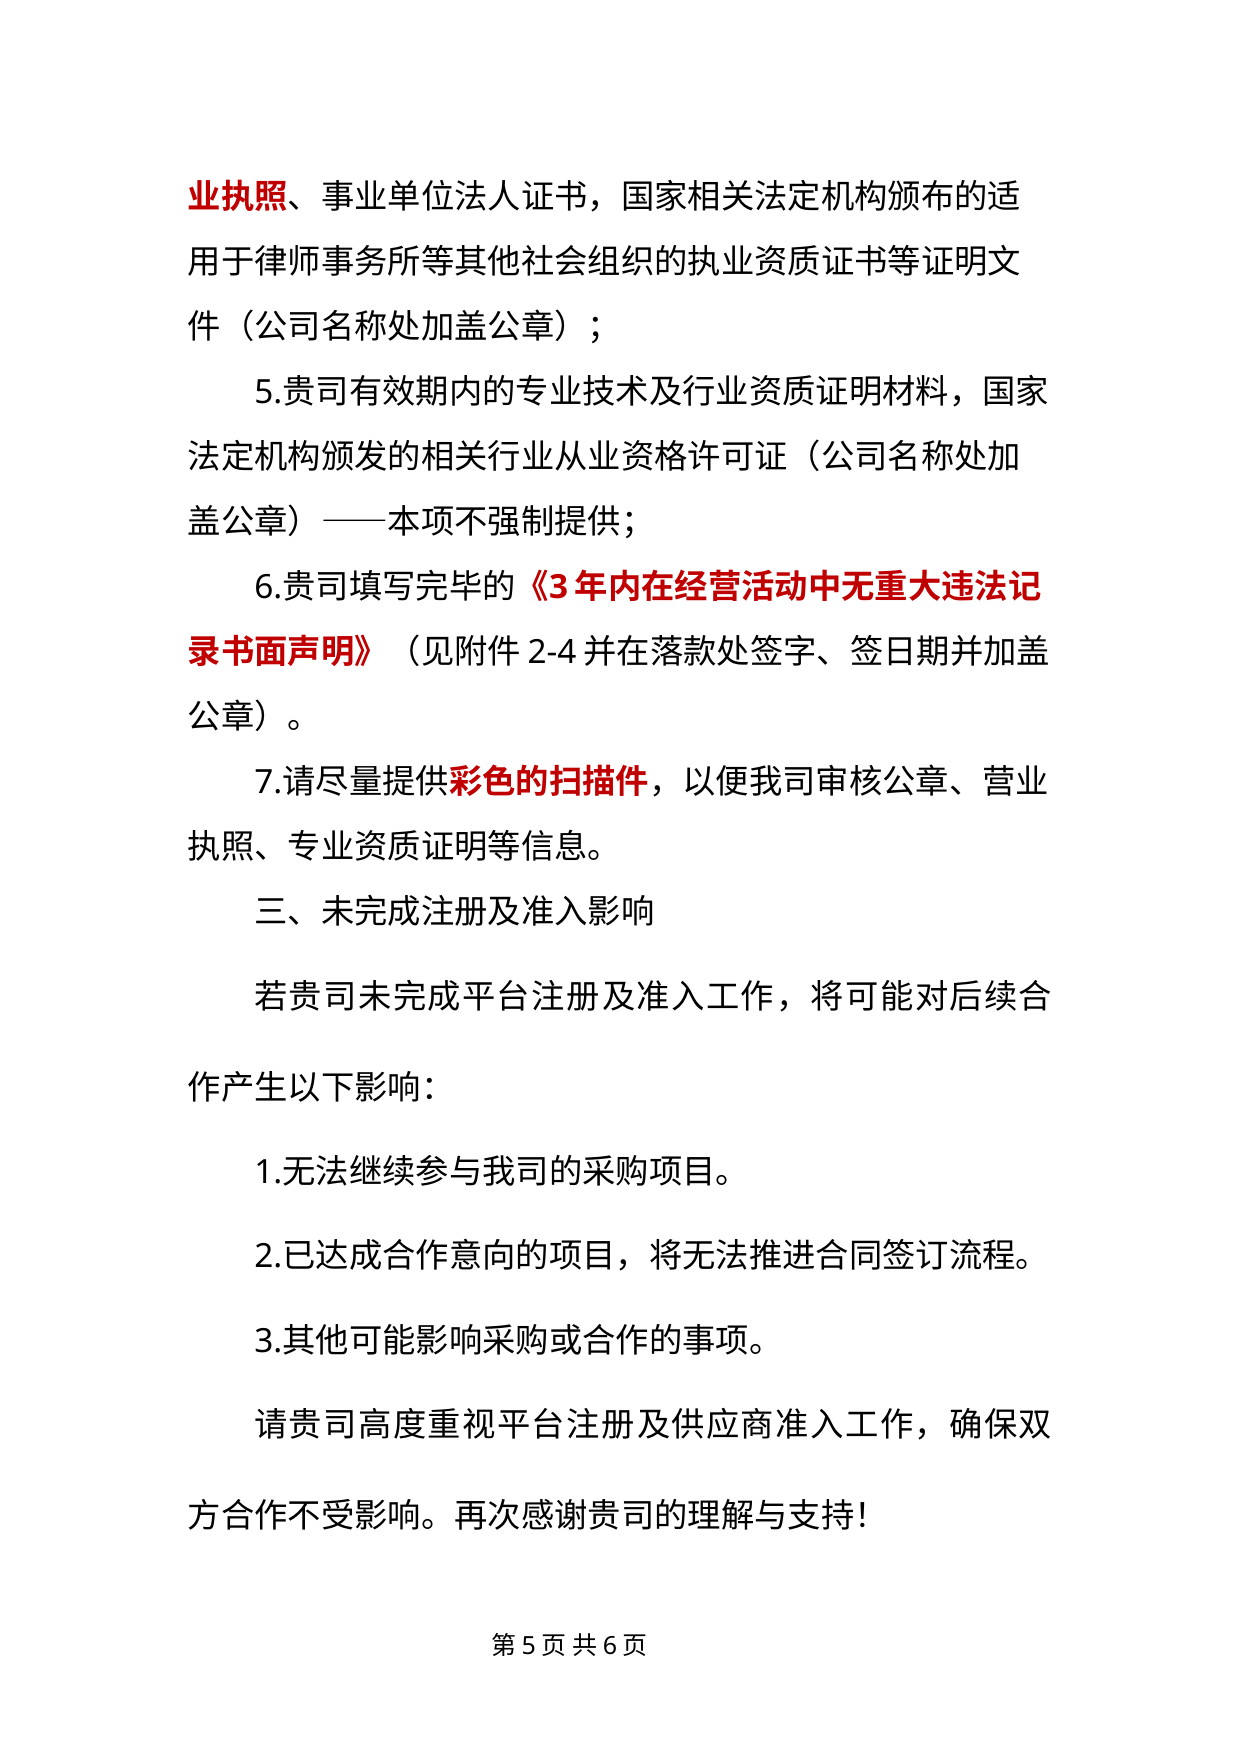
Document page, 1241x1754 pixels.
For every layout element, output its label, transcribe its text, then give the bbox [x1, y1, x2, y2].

text 5.贵司有效期内的专业技术及行业资质证明材料，国家法定机构颁发的相关行业从业资格许可证（公司名称处加盖公章）——本项不强制提供； [187, 357, 1053, 552]
text 2.已达成合作意向的项目，将无法推进合同签订流程。 [187, 1221, 1053, 1286]
text 1.无法继续参与我司的采购项目。 [187, 1136, 1053, 1201]
text 7.请尽量提供彩色的扫描件，以便我司审核公章、营业执照、专业资质证明等信息。 [187, 747, 1053, 877]
subtitle 三、未完成注册及准入影响 [187, 877, 1053, 942]
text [187, 162, 1053, 357]
text 请贵司高度重视平台注册及供应商准入工作，确保双方合作不受影响。再次感谢贵司的理解与支持！ [187, 1389, 1053, 1546]
text 6.贵司填写完毕的《3年内在经营活动中无重大违法记录书面声明》（见附件2-4并在落款处签字、签日期并加盖公章）。 [187, 552, 1053, 747]
text 3.其他可能影响采购或合作的事项。 [187, 1305, 1053, 1370]
text 若贵司未完成平台注册及准入工作，将可能对后续合作产生以下影响： [187, 961, 1053, 1117]
